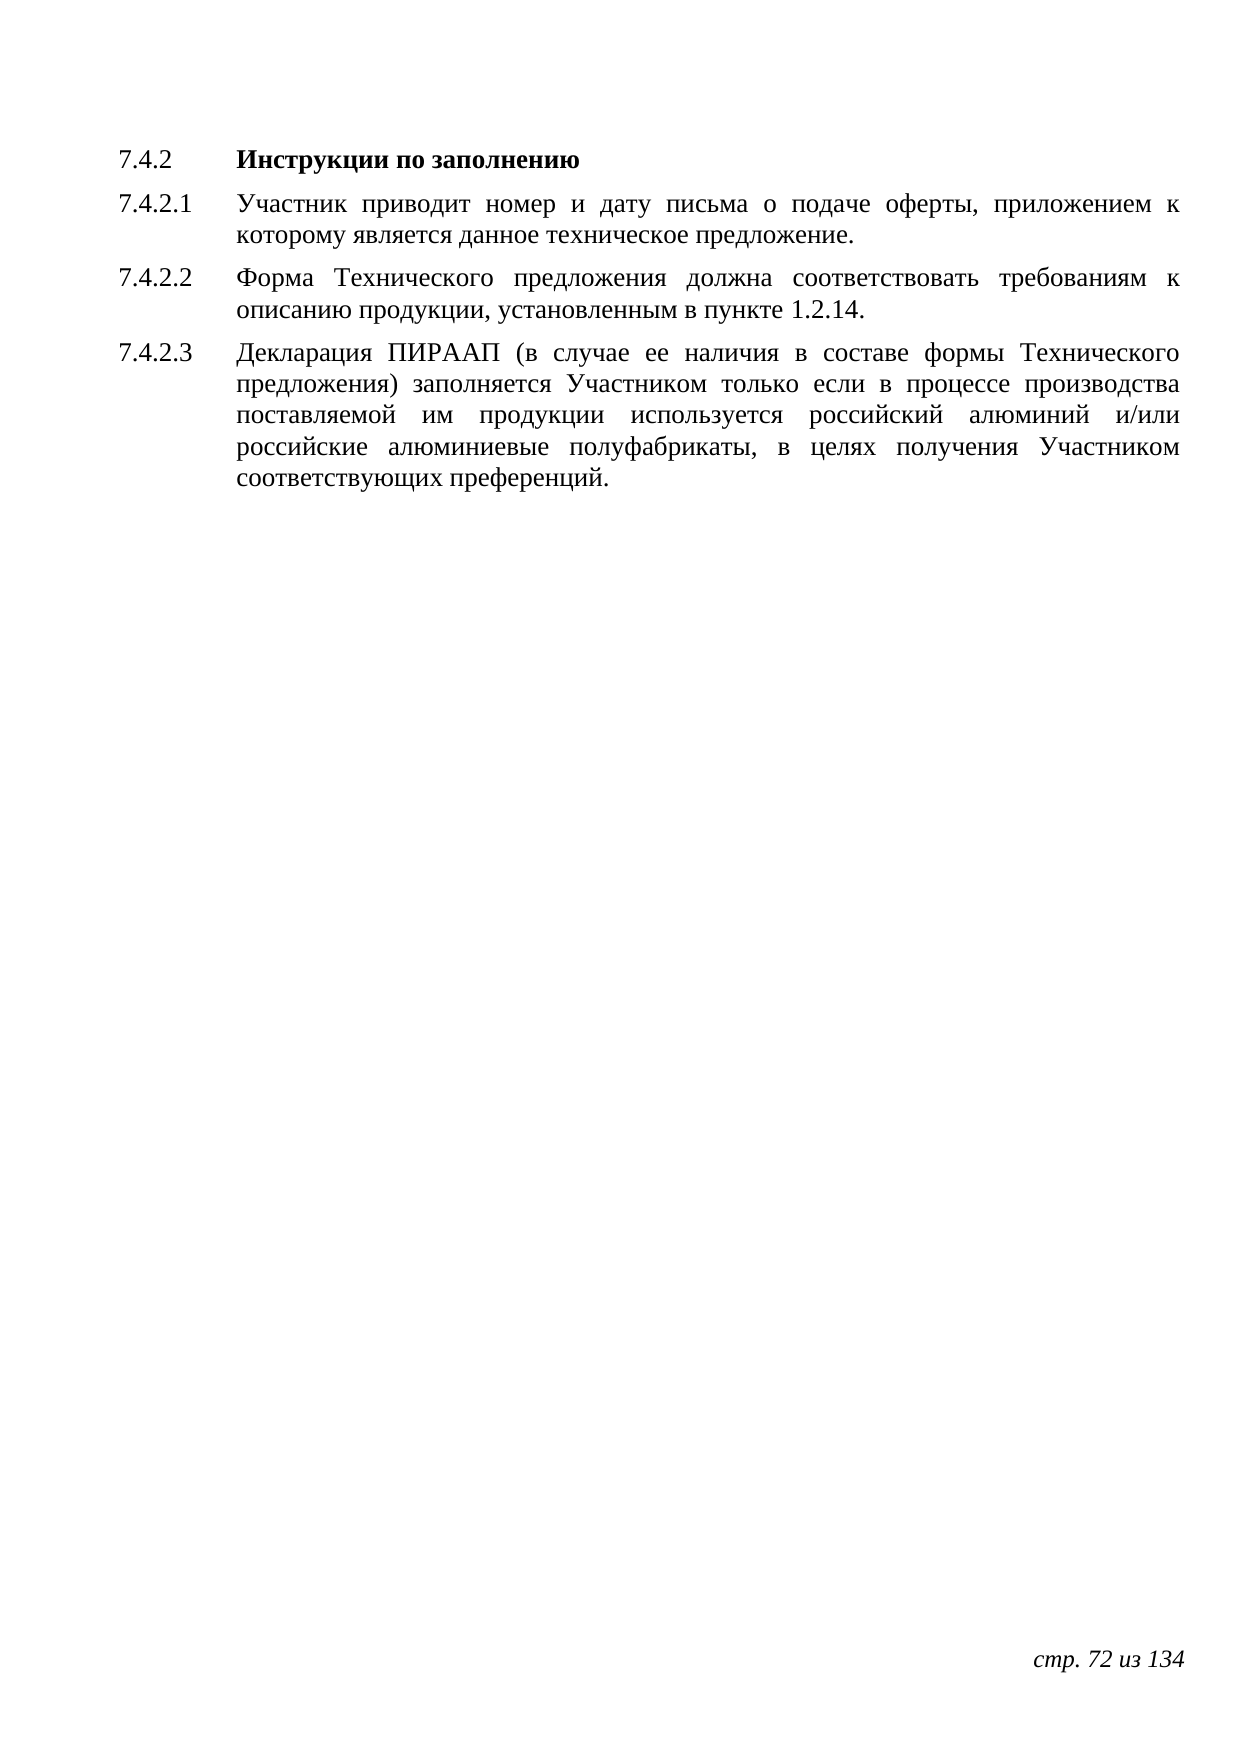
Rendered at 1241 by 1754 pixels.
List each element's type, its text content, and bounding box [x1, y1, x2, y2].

text Участник приводит номер и дату письма о подаче оферты, приложением к которому является данное техническое предложение. [118, 187, 1181, 249]
text Инструкции по заполнению [118, 143, 1181, 174]
text Форма Технического предложения должна соответствовать требованиям к описанию продукции, установленным в пункте 1.2.14. [118, 262, 1181, 324]
text Декларация ПИРААП (в случае ее наличия в составе формы Технического предложения) заполняется Участником только если в процессе производства поставляемой им продукции используется российский алюминий и/или российские алюминиевые полуфабрикаты, в целях получения Участником соответствующих преференций. [118, 336, 1181, 492]
